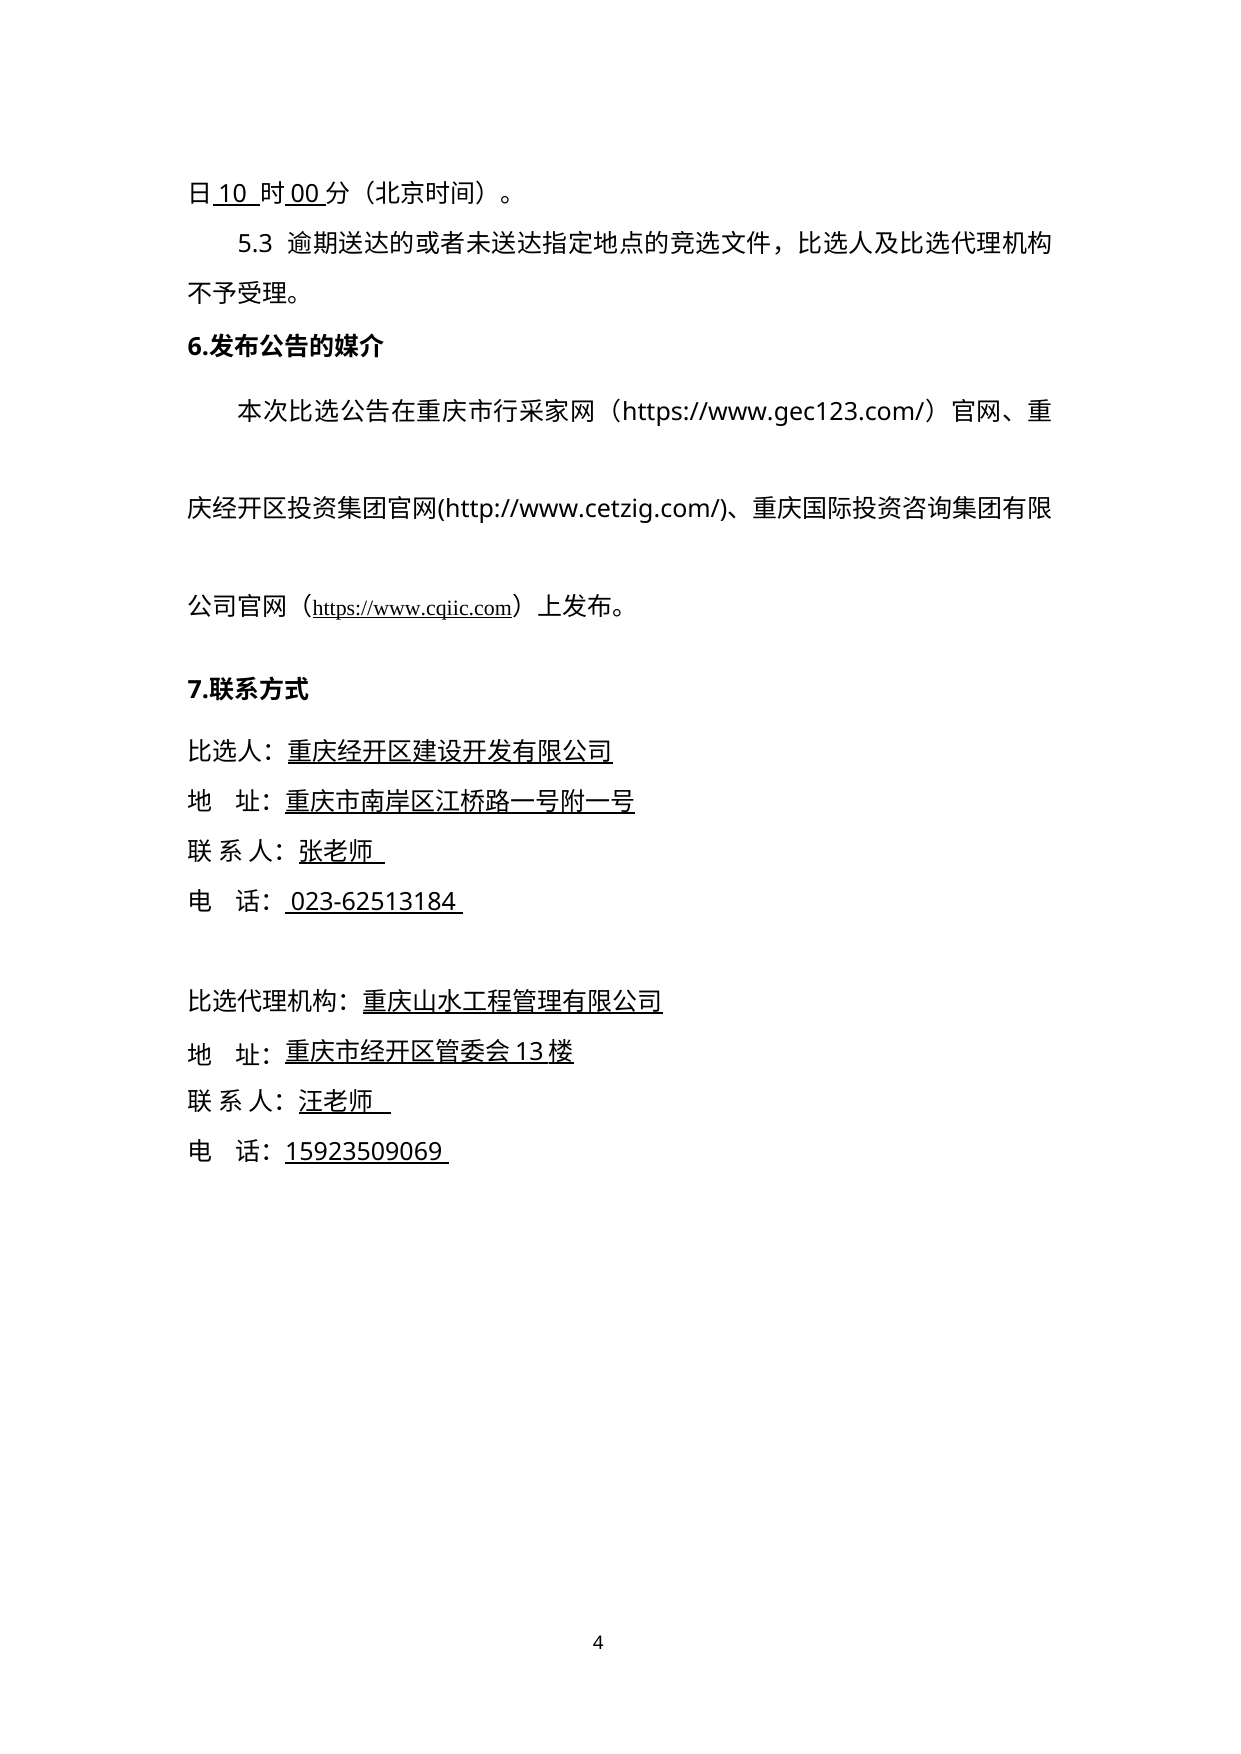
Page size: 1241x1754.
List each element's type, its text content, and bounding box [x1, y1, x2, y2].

subtitle 7.联系方式 [187, 655, 1053, 720]
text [187, 162, 1053, 212]
text 地 址：重庆市南岸区江桥路一号附一号 [187, 770, 1053, 820]
text 联 系 人：张老师 [187, 820, 1053, 870]
text 比选人：重庆经开区建设开发有限公司 [187, 720, 1053, 770]
text 比选代理机构：重庆山水工程管理有限公司 [187, 970, 1053, 1020]
text 电 话： 023-62513184 [187, 870, 1053, 920]
subtitle 6.发布公告的媒介 [187, 312, 1053, 377]
text 联 系 人：汪老师 [187, 1070, 1053, 1120]
text 5.3 逾期送达的或者未送达指定地点的竞选文件，比选人及比选代理机构不予受理。 [187, 212, 1053, 312]
text 地 址：重庆市经开区管委会13楼 [187, 1020, 1053, 1070]
text 本次比选公告在重庆市行采家网（https://www.gec123.com/）官网、重庆经开区投资集团官网(http://www.cetzig.com/)、重庆国际投资咨询集团有限公司官网（https://www.cqiic.com）上发布。 [187, 377, 1053, 637]
text 电 话：15923509069 [187, 1120, 1053, 1170]
